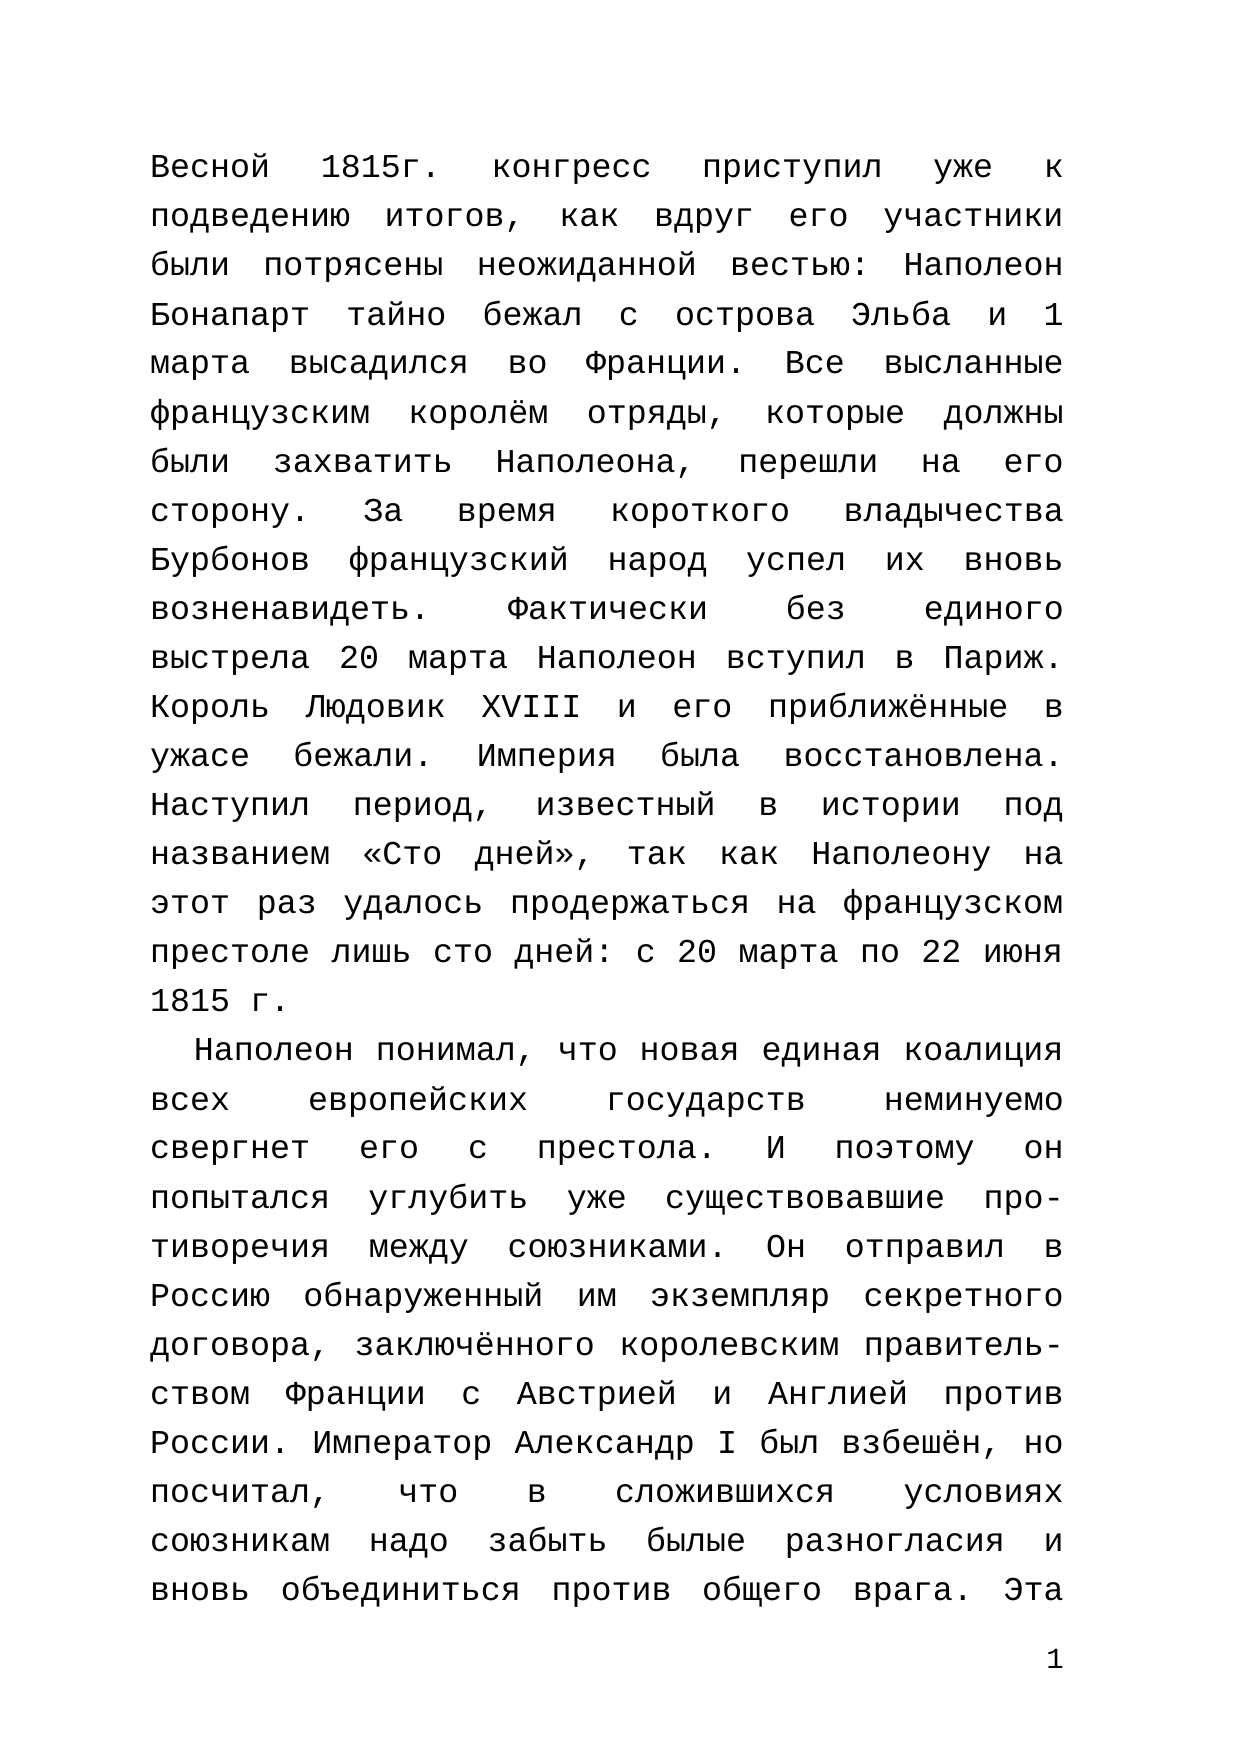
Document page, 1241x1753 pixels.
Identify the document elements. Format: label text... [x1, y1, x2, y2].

text Весной 1815г. конгресс приступил уже к подведению итогов, как вдруг его участники были потрясены неожиданной вестью: Наполеон Бонапарт тайно бежал с острова Эльба и 1 марта высадился во Франции. Все высланные французским королём отряды, которые должны были захватить Наполеона, перешли на его сторону. За время короткого владычества Бурбонов французский народ успел их вновь возненавидеть. Фактически без единого выстрела 20 марта Наполеон вступил в Париж. Король Людовик XVIII и его приближённые в ужасе бежали. Империя была восстановлена. Наступил период, известный в истории под названием «Сто дней», так как Наполеону на этот раз удалось продержаться на французском престоле лишь сто дней: с 20 марта по 22 июня 1815 г. [150, 150, 1064, 1022]
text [150, 1033, 1064, 1611]
